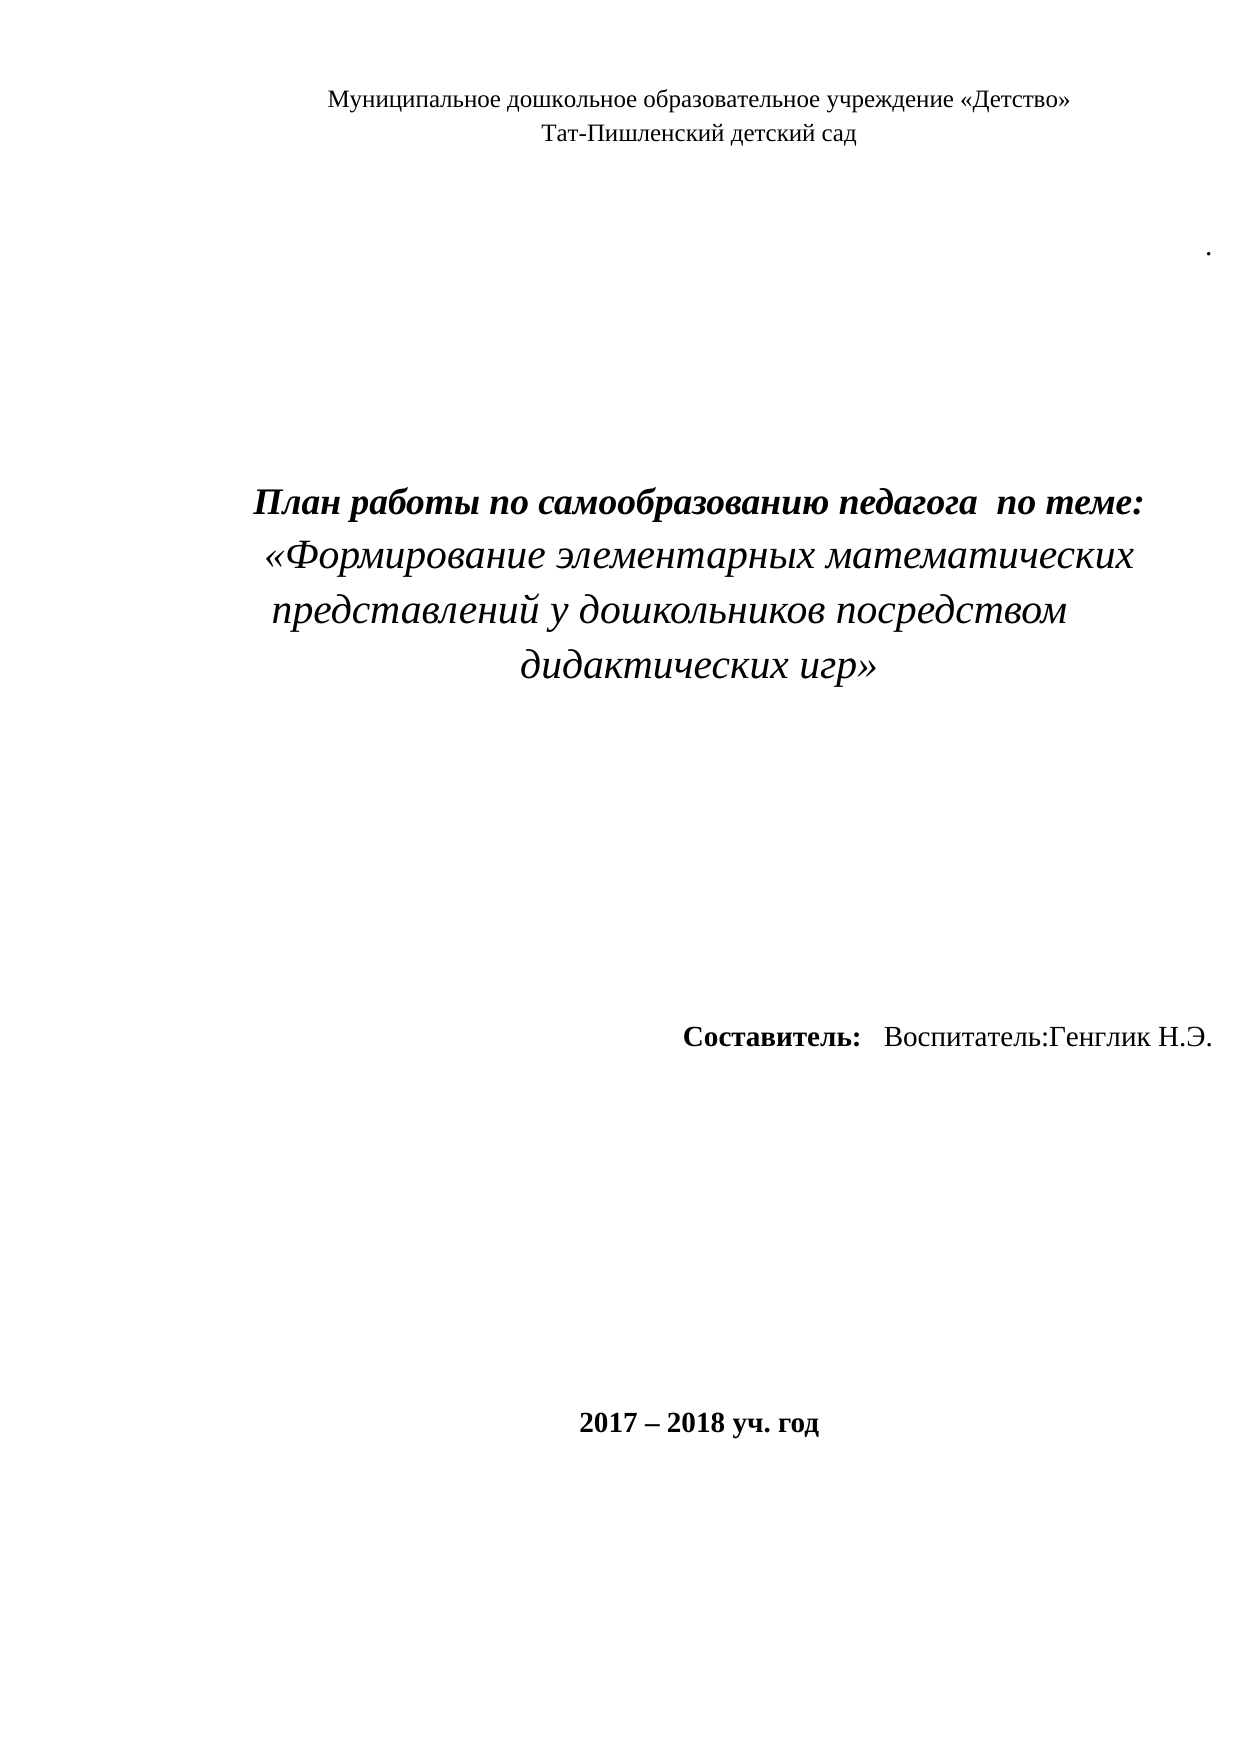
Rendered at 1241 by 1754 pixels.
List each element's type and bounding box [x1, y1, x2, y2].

table_header [75, 75, 1213, 1644]
